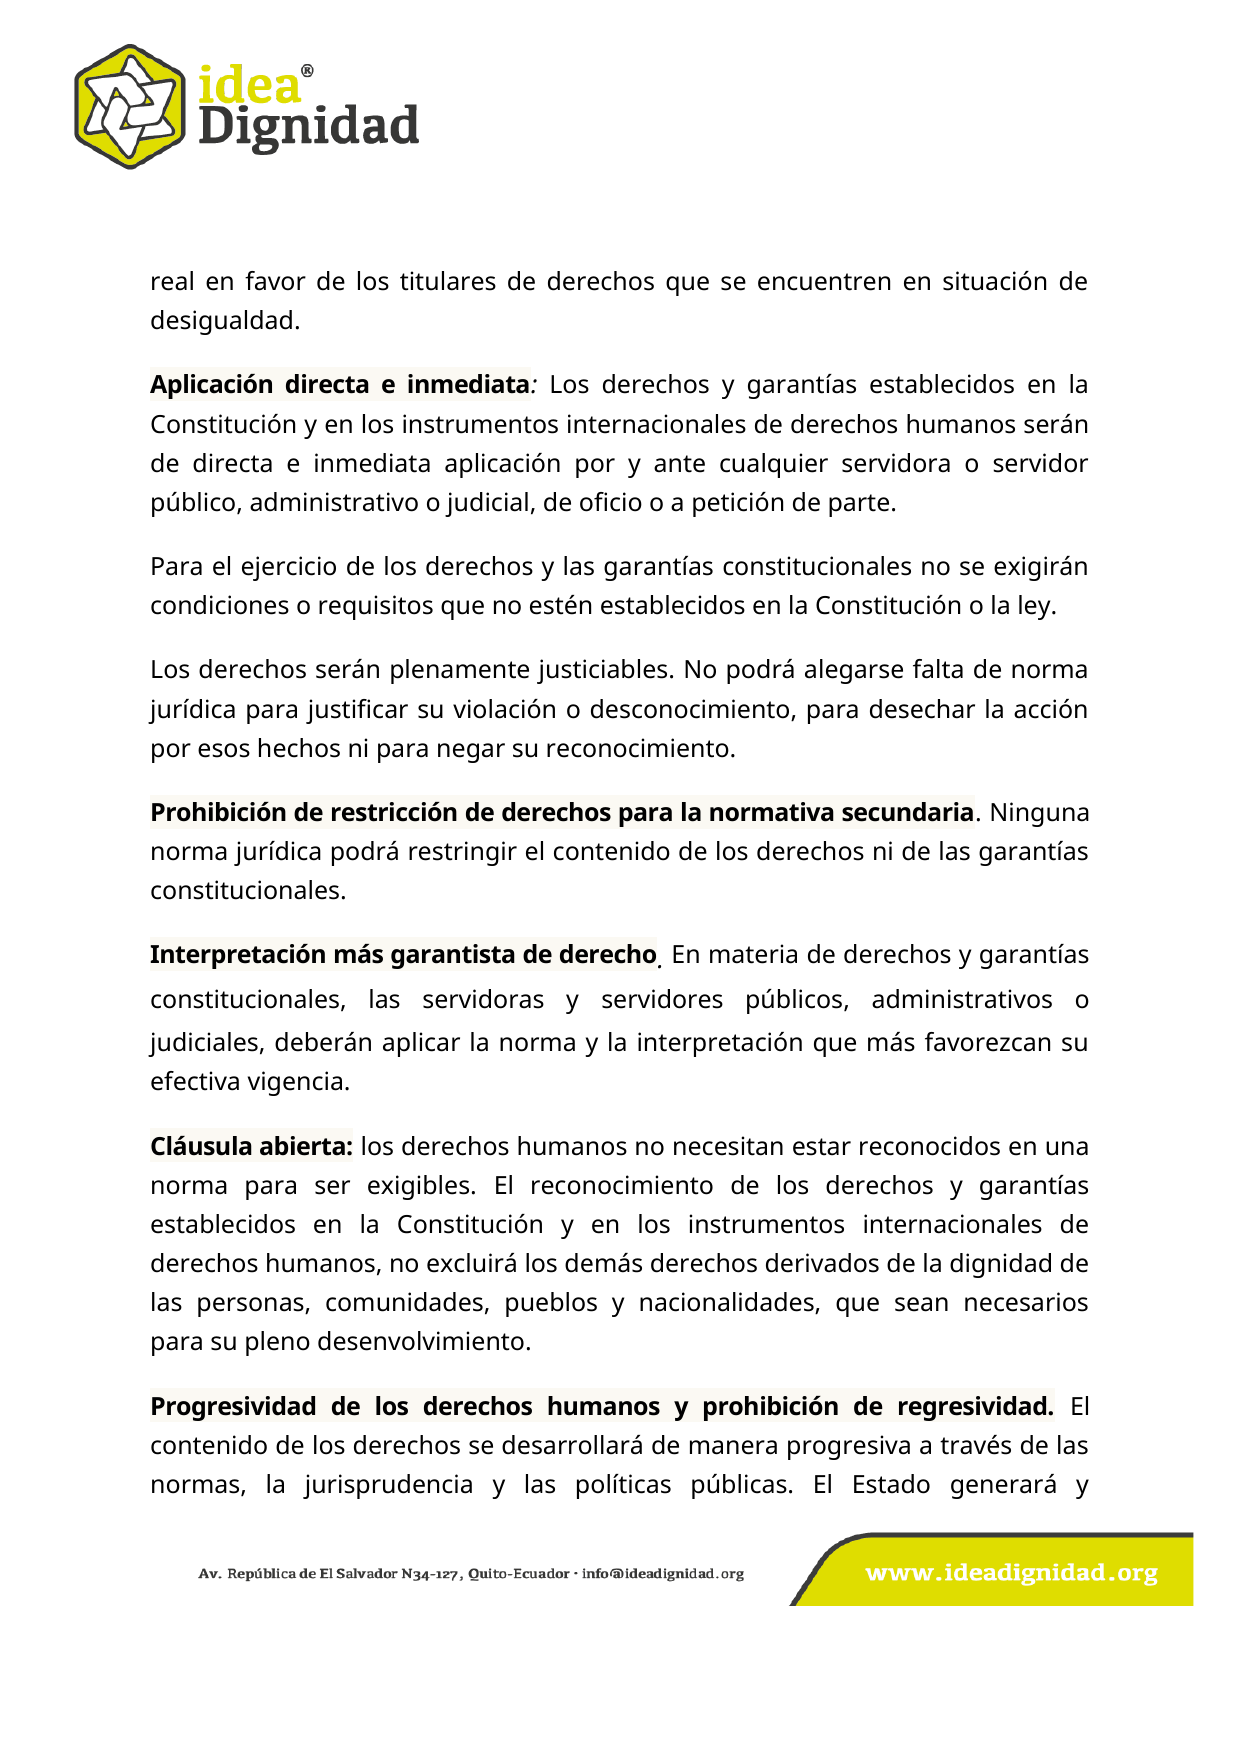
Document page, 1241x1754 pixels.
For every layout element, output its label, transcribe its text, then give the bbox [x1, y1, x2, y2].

text Cláusula abierta: los derechos humanos no necesitan estar reconocidos en una norma para ser exigibles. El reconocimiento de los derechos y garantías establecidos en la Constitución y en los instrumentos internacionales de derechos humanos, no excluirá los demás derechos derivados de la dignidad de las personas, comunidades, pueblos y nacionalidades, que sean necesarios para su pleno desenvolvimiento. [150, 1128, 1090, 1358]
text Prohibición de restricción de derechos para la normativa secundaria. Ninguna norma jurídica podrá restringir el contenido de los derechos ni de las garantías constitucionales. [150, 794, 1090, 907]
text Aplicación directa e inmediata: Los derechos y garantías establecidos en la Constitución y en los instrumentos internacionales de derechos humanos serán de directa e inmediata aplicación por y ante cualquier servidora o servidor público, administrativo o judicial, de oficio o a petición de parte. [150, 367, 1090, 519]
picture [150, 1526, 1194, 1606]
text Interpretación más garantista de derecho. En materia de derechos y garantías constitucionales, las servidoras y servidores públicos, administrativos o judiciales, deberán aplicar la norma y la interpretación que más favorezcan su efectiva vigencia. [150, 937, 1090, 1098]
text Para el ejercicio de los derechos y las garantías constitucionales no se exigirán condiciones o requisitos que no estén establecidos en la Constitución o la ley. [150, 549, 1090, 622]
text Los derechos serán plenamente justiciables. No podrá alegarse falta de norma jurídica para justificar su violación o desconocimiento, para desechar la acción por esos hechos ni para negar su reconocimiento. [150, 652, 1090, 764]
picture [66, 39, 426, 174]
